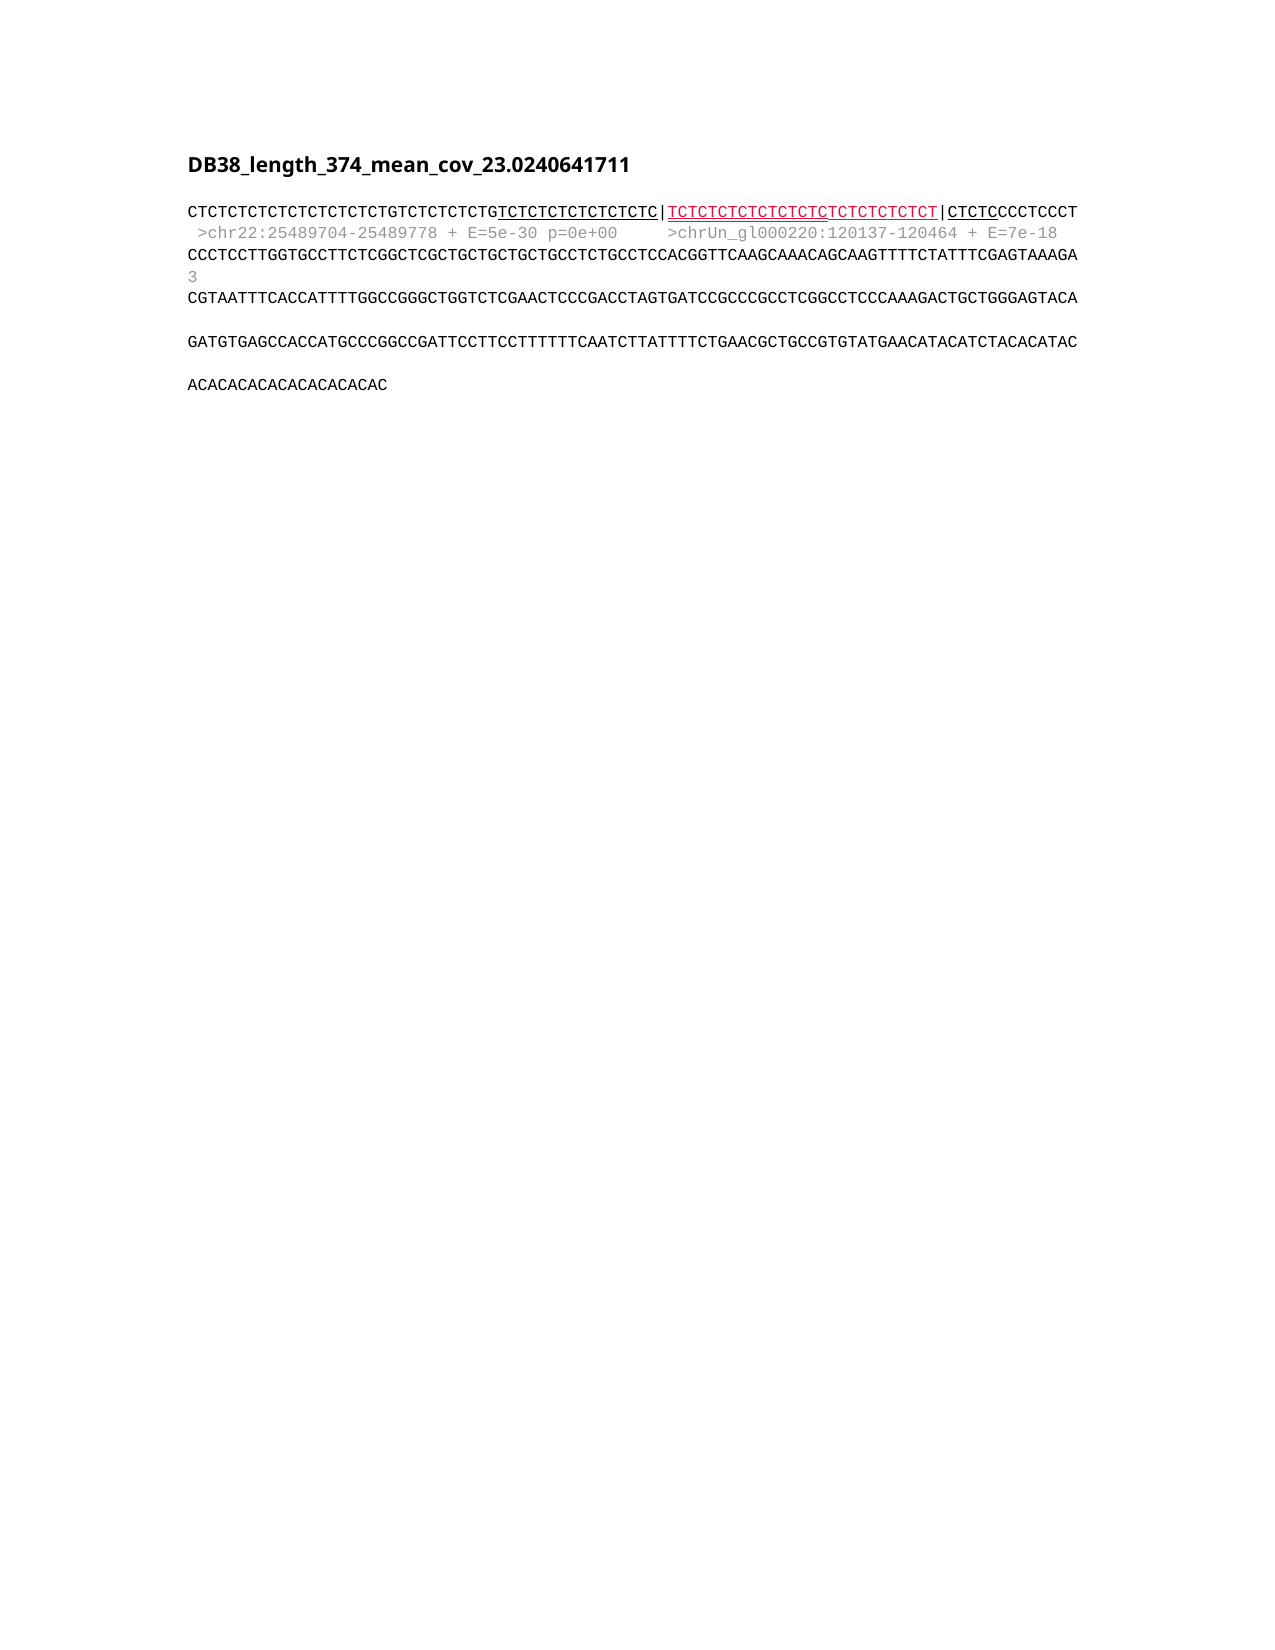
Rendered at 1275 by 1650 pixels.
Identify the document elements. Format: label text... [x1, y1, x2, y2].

text DB38_length_374_mean_cov_23.0240641711 [187, 150, 1087, 178]
text CTCTCTCTCTCTCTCTCTCTGTCTCTCTCTGTCTCTCTCTCTCTCTC|TCTCTCTCTCTCTCTCTCTCTCTCTCT|CTCTCCCCTCCCT >chr22:25489704-25489778 + E=5e-30 p=0e+00 >chrUn_gl000220:120137-120464 + E=7e-18 CCCTCCTTGGTGCCTTCTCGGCTCGCTGCTGCTGCTGCCTCTGCCTCCACGGTTCAAGCAAACAGCAAGTTTTCTATTTCGAGTAAAGA 3 CGTAATTTCACCATTTTGGCCGGGCTGGTCTCGAACTCCCGACCTAGTGATCCGCCCGCCTCGGCCTCCCAAAGACTGCTGGGAGTACA GATGTGAGCCACCATGCCCGGCCGATTCCTTCCTTTTTTCAATCTTATTTTCTGAACGCTGCCGTGTATGAACATACATCTACACATAC ACACACACACACACACACAC [187, 203, 1087, 396]
